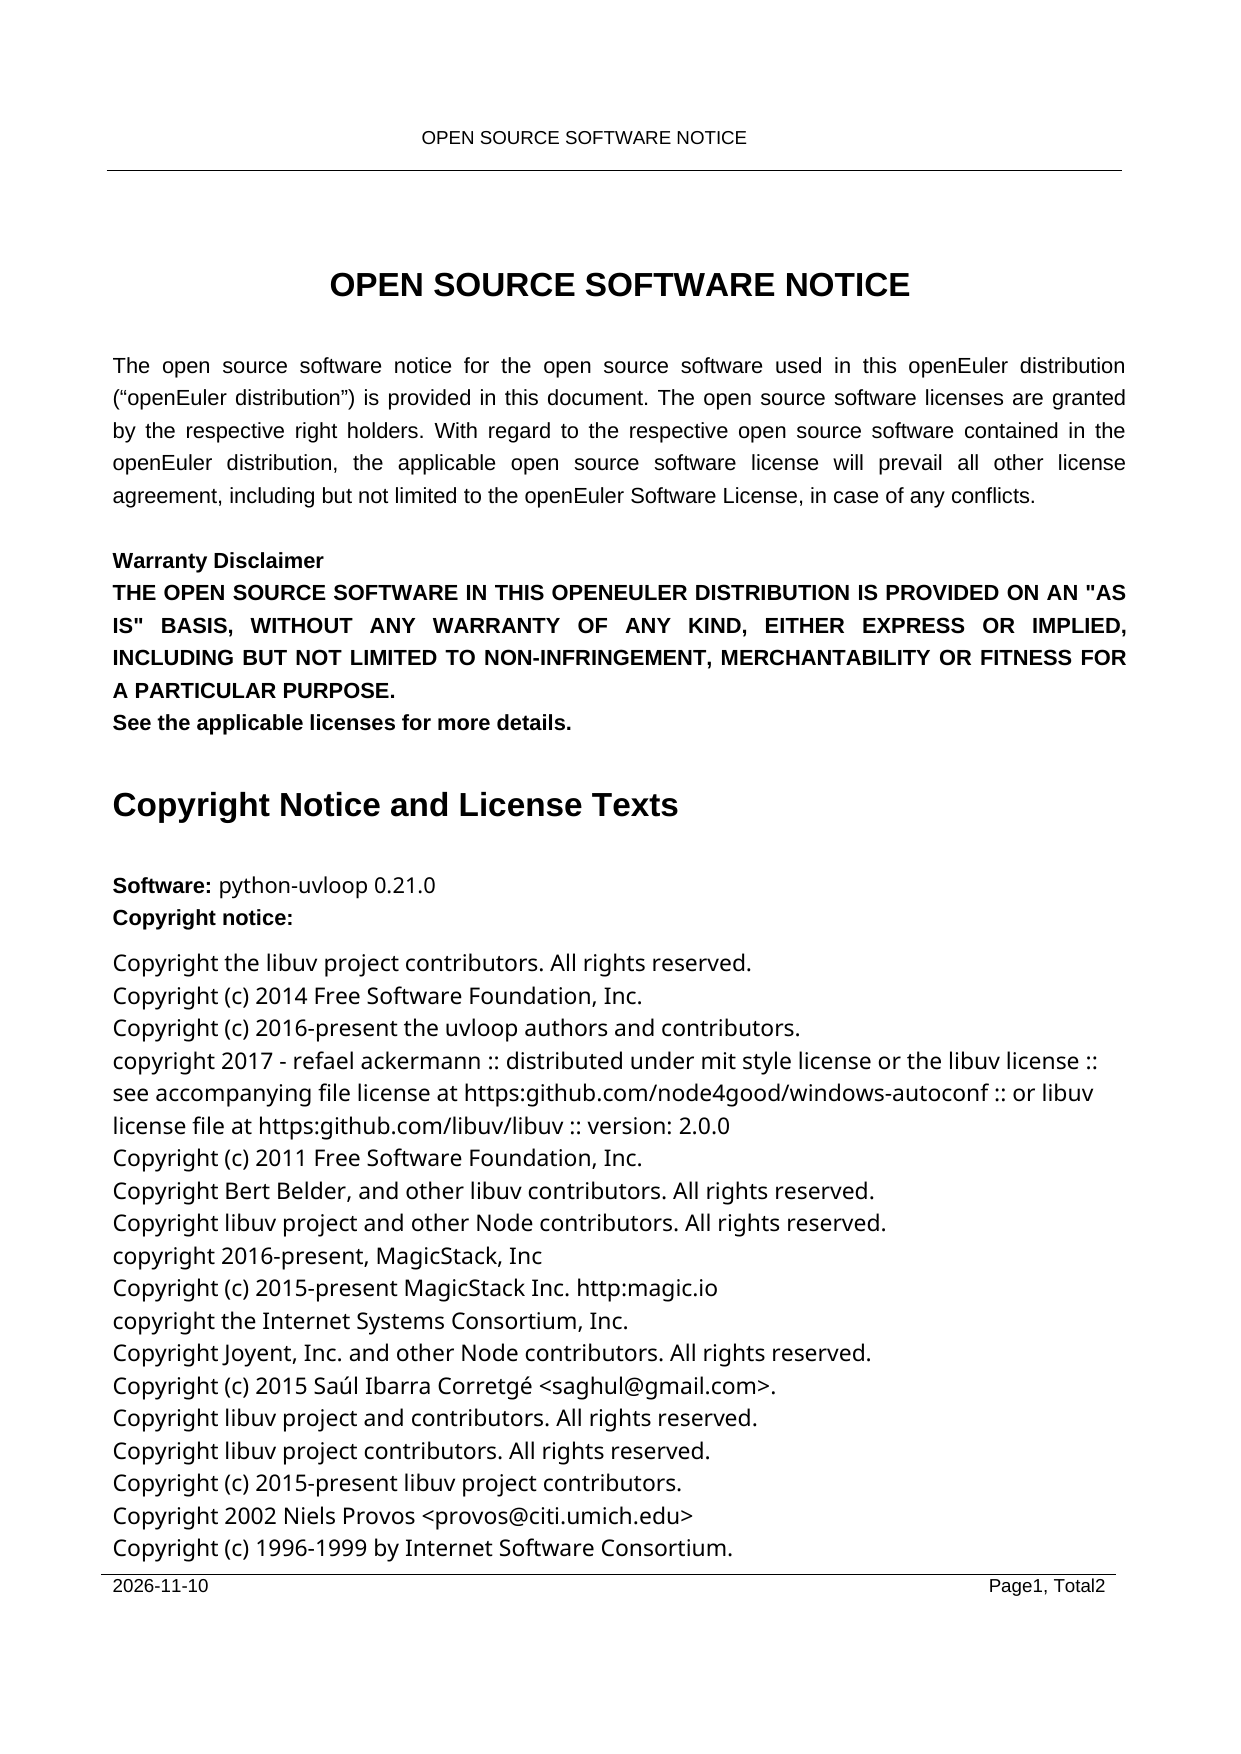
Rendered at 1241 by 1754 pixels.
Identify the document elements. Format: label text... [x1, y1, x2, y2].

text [112, 947, 1128, 1564]
text THE OPEN SOURCE SOFTWARE IN THIS OPENEULER DISTRIBUTION IS PROVIDED ON AN "AS IS" BASIS, WITHOUT ANY WARRANTY OF ANY KIND, EITHER EXPRESS OR IMPLIED, INCLUDING BUT NOT LIMITED TO NON-INFRINGEMENT, MERCHANTABILITY OR FITNESS FOR A PARTICULAR PURPOSE. See the applicable licenses for more details. [112, 576, 1128, 739]
text Warranty Disclaimer [112, 544, 1128, 576]
title Software: python-uvloop 0.21.0 [112, 869, 1128, 901]
text OPEN SOURCE SOFTWARE NOTICE [112, 251, 1128, 316]
text The open source software notice for the open source software used in this openEuler distribution (“openEuler distribution”) is provided in this document. The open source software licenses are granted by the respective right holders. With regard to the respective open source software contained in the openEuler distribution, the applicable open source software license will prevail all other license agreement, including but not limited to the openEuler Software License, in case of any conflicts. [112, 349, 1128, 511]
text Copyright Notice and License Texts [112, 771, 1128, 836]
text Copyright notice: [112, 901, 1128, 934]
